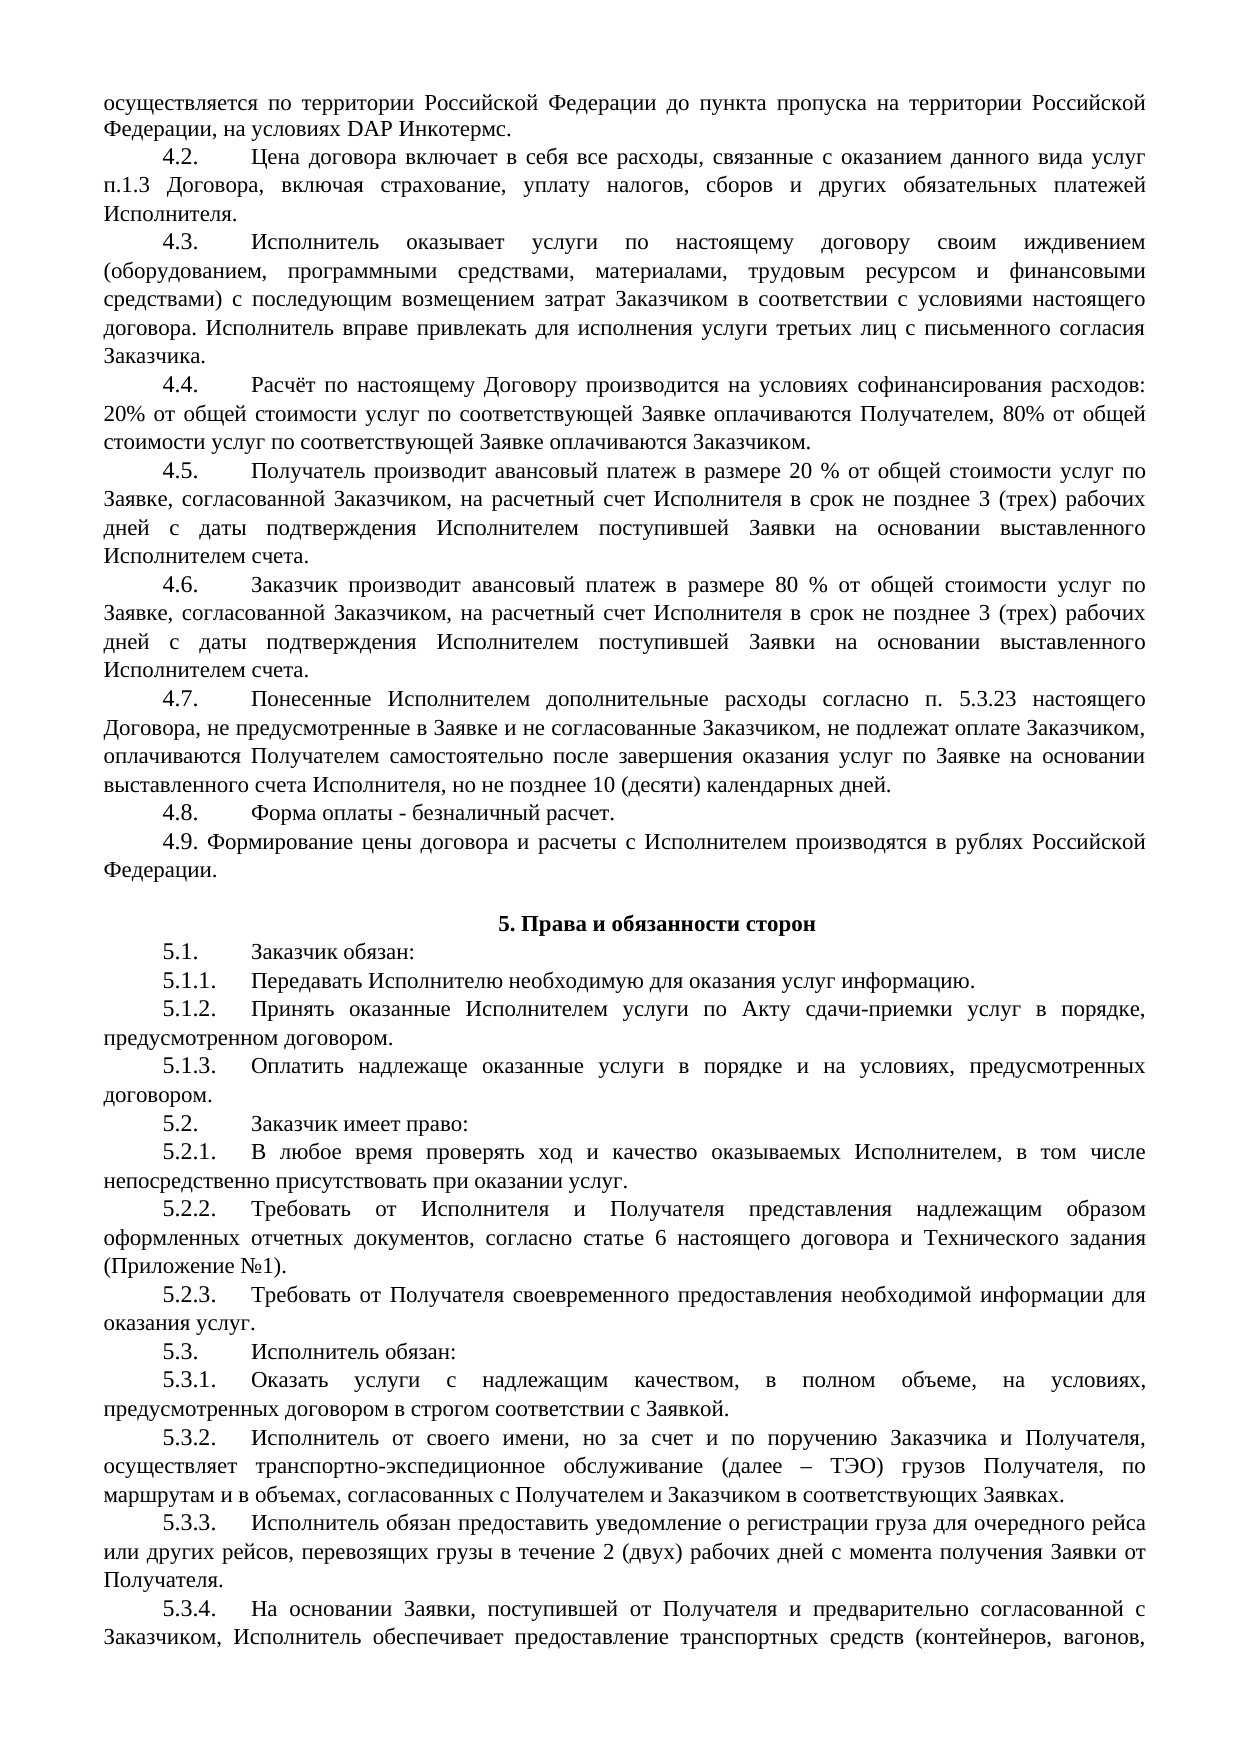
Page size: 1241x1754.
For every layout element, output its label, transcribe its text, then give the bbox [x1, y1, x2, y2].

list Заказчик обязан: [103, 937, 1152, 966]
list Требовать от Исполнителя и Получателя представления надлежащим образом оформленных отчетных документов, согласно статье 6 настоящего договора и Технического задания (Приложение №1). [103, 1194, 1147, 1279]
list Заказчик имеет право: [103, 1108, 1152, 1137]
list Передавать Исполнителю необходимую для оказания услуг информацию. [103, 966, 1152, 994]
list Исполнитель оказывает услуги по настоящему договору своим иждивением (оборудованием, программными средствами, материалами, трудовым ресурсом и финансовыми средствами) с последующим возмещением затрат Заказчиком в соответствии с условиями настоящего договора. Исполнитель вправе привлекать для исполнения услуги третьих лиц с письменного согласия Заказчика. [103, 227, 1147, 370]
list Требовать от Получателя своевременного предоставления необходимой информации для оказания услуг. [103, 1279, 1147, 1337]
list Исполнитель обязан предоставить уведомление о регистрации груза для очередного рейса или других рейсов, перевозящих грузы в течение 2 (двух) рабочих дней с момента получения Заявки от Получателя. [103, 1508, 1147, 1593]
list Исполнитель от своего имени, но за счет и по поручению Заказчика и Получателя, осуществляет транспортно-экспедиционное обслуживание (далее – ТЭО) грузов Получателя, по маршрутам и в объемах, согласованных с Получателем и Заказчиком в соответствующих Заявках. [103, 1422, 1147, 1508]
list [103, 89, 1147, 141]
list В любое время проверять ход и качество оказываемых Исполнителем, в том числе непосредственно присутствовать при оказании услуг. [103, 1137, 1147, 1194]
text 5. Права и обязанности сторон [103, 908, 1152, 937]
list Принять оказанные Исполнителем услуги по Акту сдачи-приемки услуг в порядке, предусмотренном договором. [103, 994, 1147, 1051]
list Цена договора включает в себя все расходы, связанные с оказанием данного вида услуг п.1.3 Договора, включая страхование, уплату налогов, сборов и других обязательных платежей Исполнителя. [103, 141, 1147, 227]
list Исполнитель обязан: [103, 1337, 1152, 1365]
list Понесенные Исполнителем дополнительные расходы согласно п. 5.3.23 настоящего Договора, не предусмотренные в Заявке и не согласованные Заказчиком, не подлежат оплате Заказчиком, оплачиваются Получателем самостоятельно после завершения оказания услуг по Заявке на основании выставленного счета Исполнителя, но не позднее 10 (десяти) календарных дней. [103, 684, 1147, 798]
list Заказчик производит авансовый платеж в размере 80 % от общей стоимости услуг по Заявке, согласованной Заказчиком, на расчетный счет Исполнителя в срок не позднее 3 (трех) рабочих дней с даты подтверждения Исполнителем поступившей Заявки на основании выставленного Исполнителем счета. [103, 569, 1147, 684]
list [103, 1593, 1147, 1651]
list Форма оплаты - безналичный расчет. [103, 798, 1152, 826]
list Расчёт по настоящему Договору производится на условиях софинансирования расходов: 20% от общей стоимости услуг по соответствующей Заявке оплачиваются Получателем, 80% от общей стоимости услуг по соответствующей Заявке оплачиваются Заказчиком. [103, 370, 1147, 455]
list Получатель производит авансовый платеж в размере 20 % от общей стоимости услуг по Заявке, согласованной Заказчиком, на расчетный счет Исполнителя в срок не позднее 3 (трех) рабочих дней с даты подтверждения Исполнителем поступившей Заявки на основании выставленного Исполнителем счета. [103, 455, 1147, 569]
list Оказать услуги с надлежащим качеством, в полном объеме, на условиях, предусмотренных договором в строгом соответствии с Заявкой. [103, 1365, 1147, 1422]
list Оплатить надлежаще оказанные услуги в порядке и на условиях, предусмотренных договором. [103, 1051, 1147, 1108]
list Формирование цены договора и расчеты с Исполнителем производятся в рублях Российской Федерации. [103, 826, 1147, 883]
